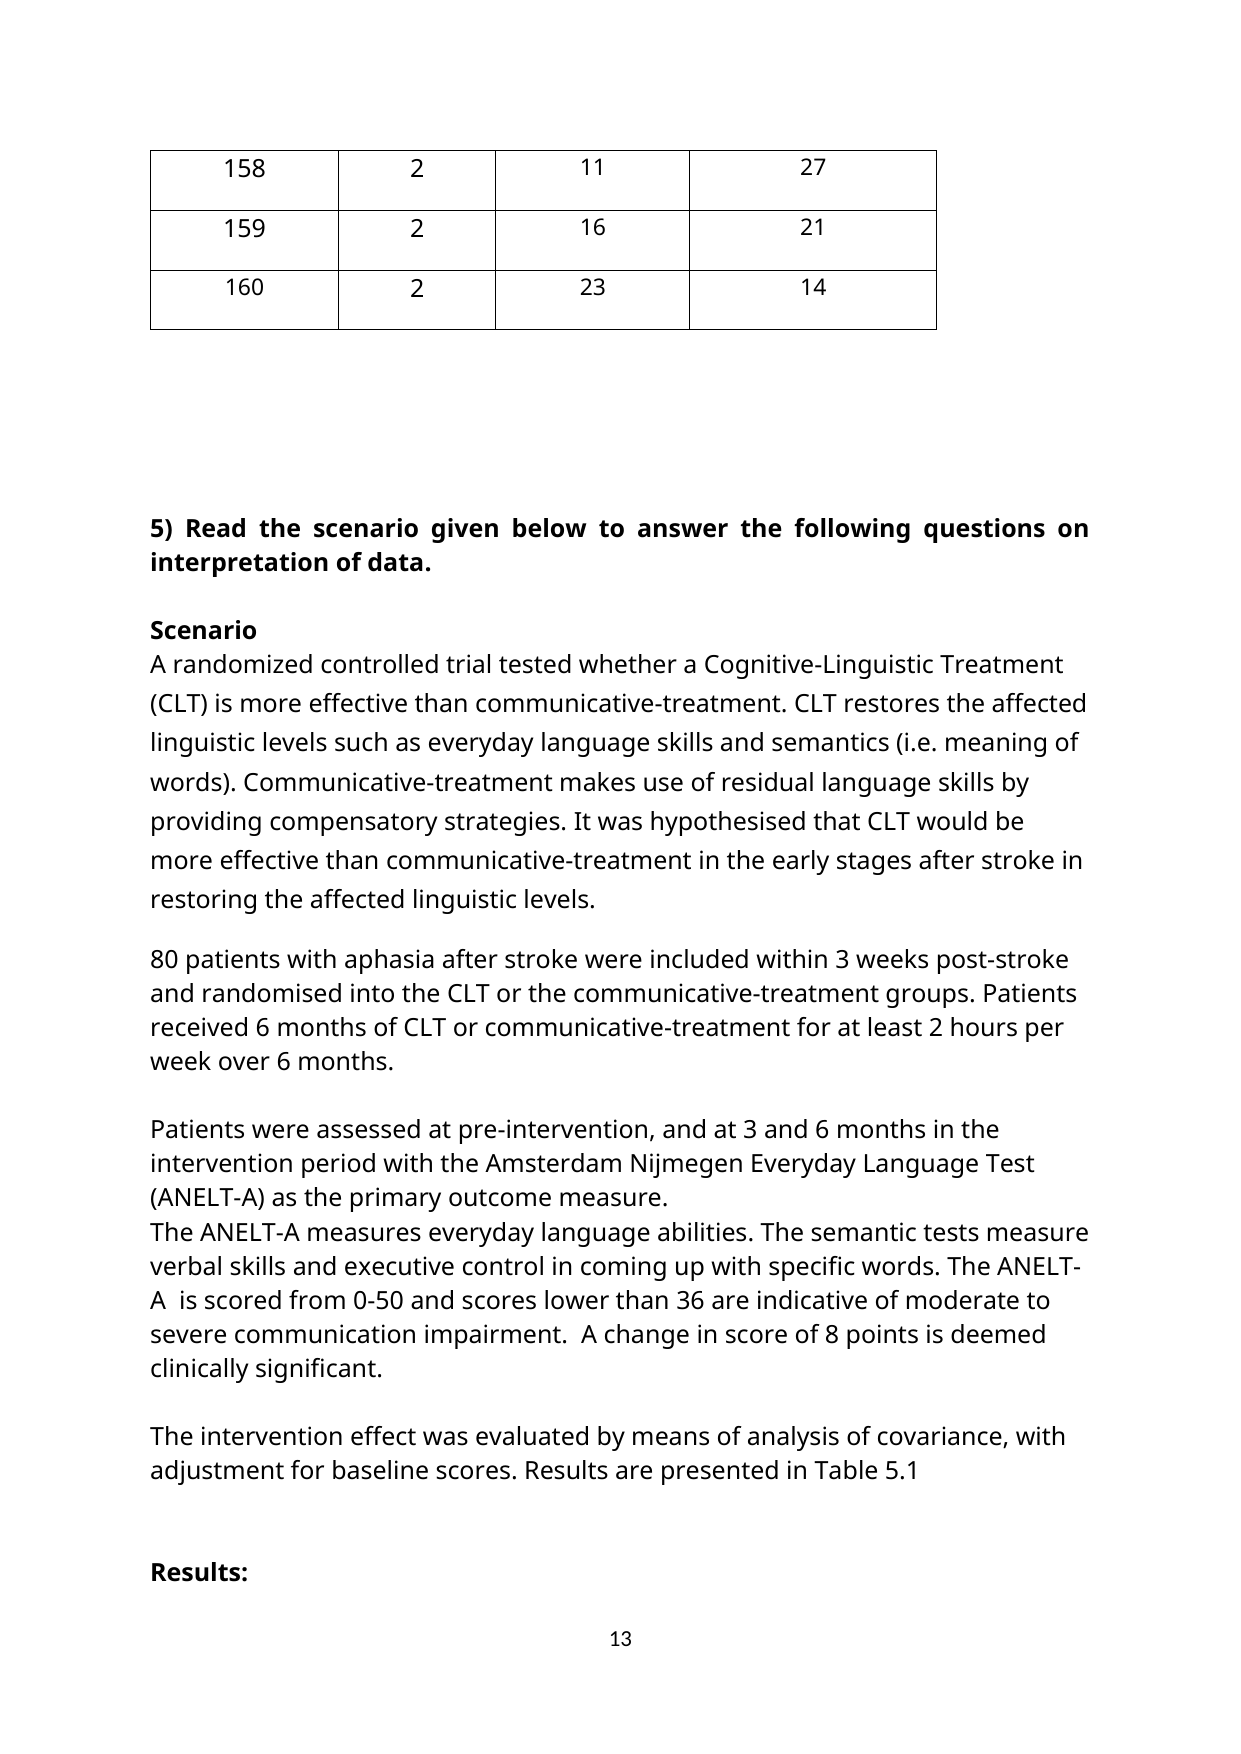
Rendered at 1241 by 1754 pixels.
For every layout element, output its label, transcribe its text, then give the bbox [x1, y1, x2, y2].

table_cell 27 [690, 151, 936, 210]
table_cell 14 [690, 271, 936, 329]
table_cell 21 [690, 211, 936, 269]
table_cell 159 [151, 211, 338, 269]
text 80 patients with aphasia after stroke were included within 3 weeks post-stroke and randomised into the CLT or the communicative-treatment groups. Patients received 6 months of CLT or communicative-treatment for at least 2 hours per week over 6 months. [150, 942, 1090, 1078]
table_cell 16 [496, 211, 689, 269]
table_cell 2 [339, 271, 495, 329]
text Patients were assessed at pre-intervention, and at 3 and 6 months in the intervention period with the Amsterdam Nijmegen Everyday Language Test (ANELT-A) as the primary outcome measure. [150, 1112, 1090, 1214]
table_cell 2 [339, 151, 495, 210]
text Results: [150, 1555, 1090, 1589]
text The ANELT-A measures everyday language abilities. The semantic tests measure verbal skills and executive control in coming up with specific words. The ANELT-A is scored from 0-50 and scores lower than 36 are indicative of moderate to severe communication impairment. A change in score of 8 points is deemed clinically significant. [150, 1214, 1090, 1384]
table_cell 160 [151, 271, 338, 329]
text 5) Read the scenario given below to answer the following questions on interpretation of data. [150, 510, 1090, 578]
text A randomized controlled trial tested whether a Cognitive-Linguistic Treatment (CLT) is more effective than communicative-treatment. CLT restores the affected linguistic levels such as everyday language skills and semantics (i.e. meaning of words). Communicative-treatment makes use of residual language skills by providing compensatory strategies. It was hypothesised that CLT would be more effective than communicative-treatment in the early stages after stroke in restoring the affected linguistic levels. [150, 647, 1090, 916]
text The intervention effect was evaluated by means of analysis of covariance, with adjustment for baseline scores. Results are presented in Table 5.1 [150, 1418, 1090, 1487]
text Scenario [150, 613, 1090, 647]
table_cell 11 [496, 151, 689, 210]
table_cell 158 [151, 151, 338, 210]
table_cell 23 [496, 271, 689, 329]
table_cell 2 [339, 211, 495, 269]
